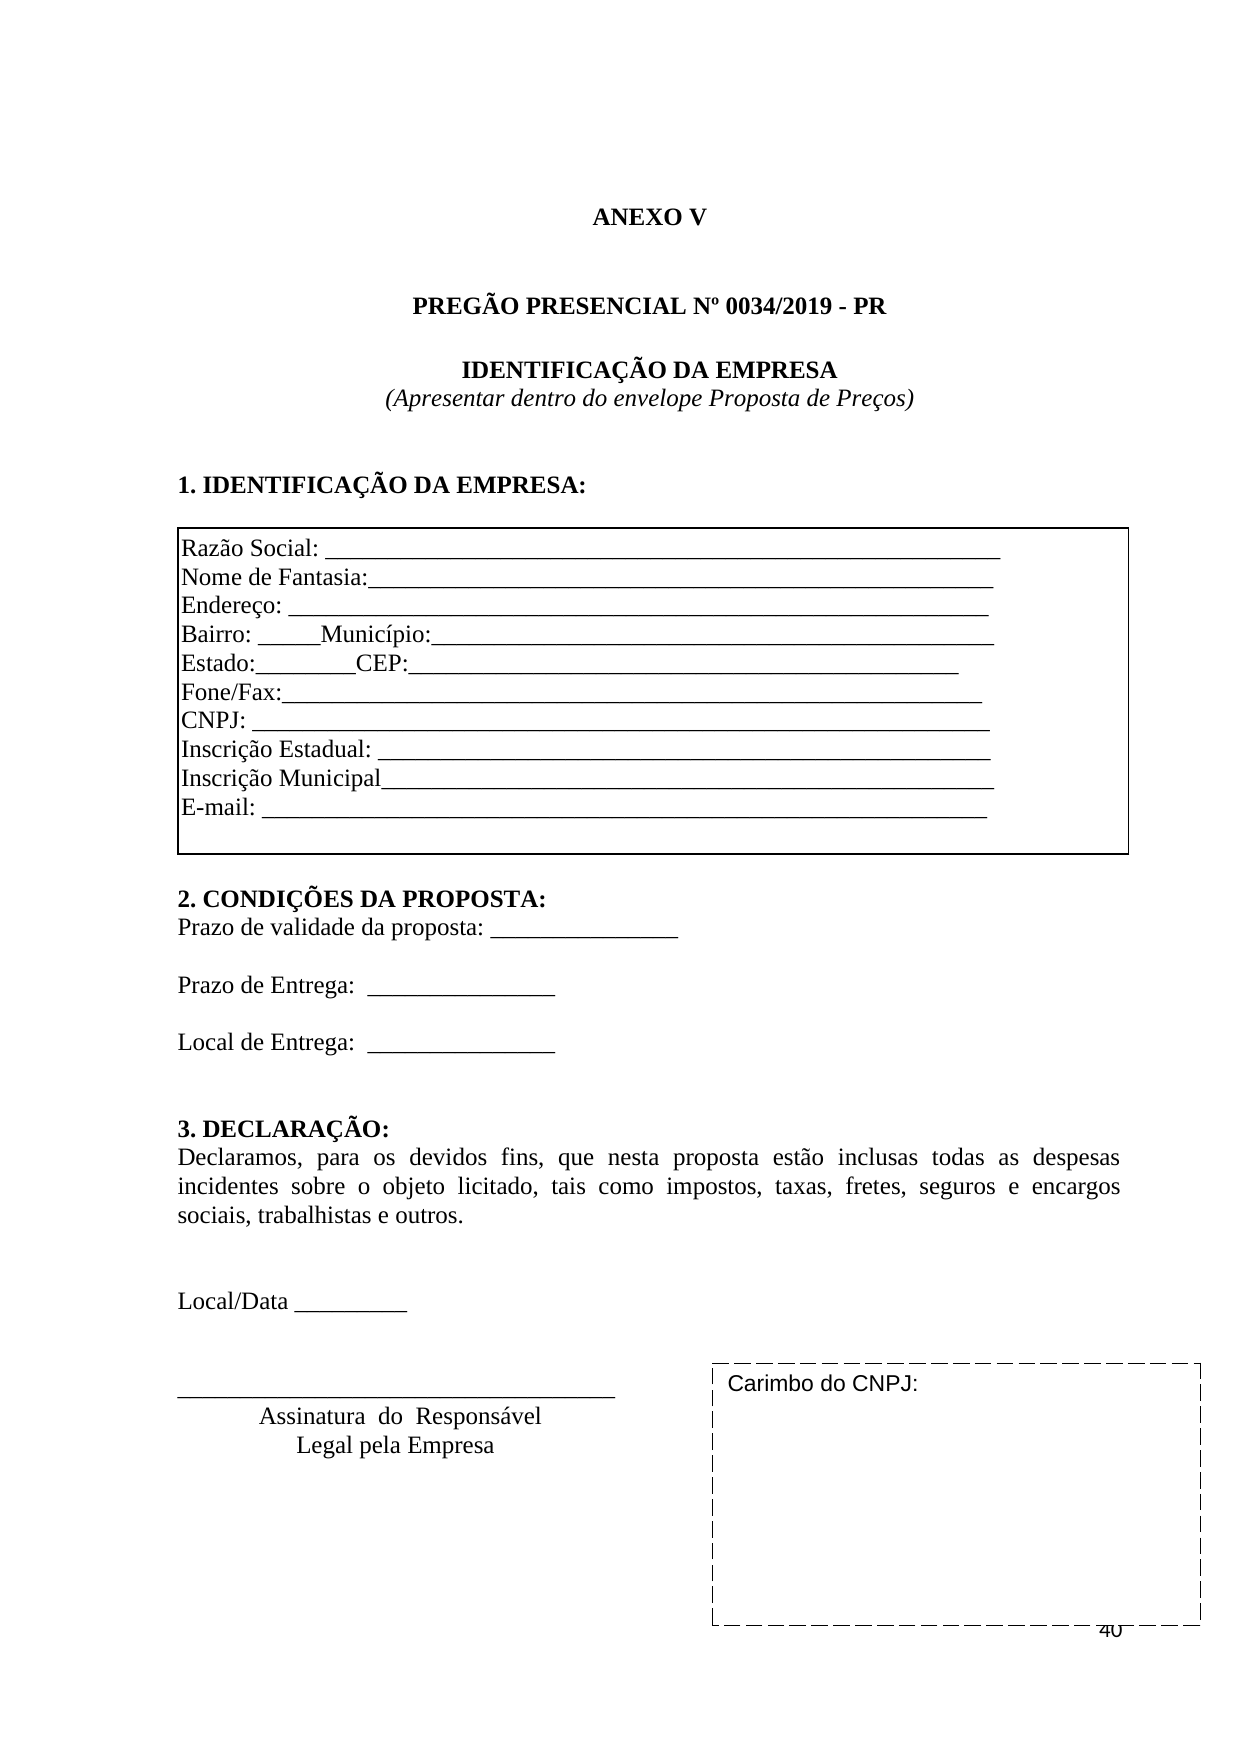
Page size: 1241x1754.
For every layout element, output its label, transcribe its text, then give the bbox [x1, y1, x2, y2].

text Endereço: ________________________________________________________ [181, 591, 1126, 619]
text Estado:________CEP:____________________________________________ Fone/Fax:________________________________________________________ [181, 648, 1126, 706]
text Inscrição Estadual: _________________________________________________ [181, 734, 1126, 763]
text 1. IDENTIFICAÇÃO DA EMPRESA: [177, 470, 1122, 498]
text Prazo de validade da proposta: _______________ [177, 912, 1122, 941]
text IDENTIFICAÇÃO DA EMPRESA [177, 355, 1122, 383]
text Assinatura do Responsável [177, 1401, 712, 1430]
text E-mail: __________________________________________________________ [181, 792, 1126, 821]
text Legal pela Empresa [177, 1430, 712, 1459]
text 3. DECLARAÇÃO: [177, 1114, 1122, 1142]
text Local/Data _________ [177, 1286, 1122, 1315]
text 2. CONDIÇÕES DA PROPOSTA: [177, 884, 1122, 912]
text ANEXO V [177, 202, 1122, 231]
text Inscrição Municipal_________________________________________________ [181, 763, 1126, 792]
text Bairro: _____Município:_____________________________________________ [181, 619, 1126, 648]
text PREGÃO PRESENCIAL Nº 0034/2019 - PR [177, 291, 1122, 320]
text Nome de Fantasia:__________________________________________________ [181, 562, 1126, 591]
text Prazo de Entrega: _______________ [177, 970, 1122, 999]
text ___________________________________ [177, 1372, 712, 1401]
text Local de Entrega: _______________ [177, 1027, 1122, 1056]
text Razão Social: ______________________________________________________ [179, 531, 1128, 562]
text CNPJ: ___________________________________________________________ [181, 706, 1126, 734]
text Declaramos, para os devidos fins, que nesta proposta estão inclusas todas as despesas incidentes sobre o objeto licitado, tais como impostos, taxas, fretes, seguros e encargos sociais, trabalhistas e outros. [177, 1142, 1122, 1229]
text (Apresentar dentro do envelope Proposta de Preços) [177, 383, 1122, 412]
